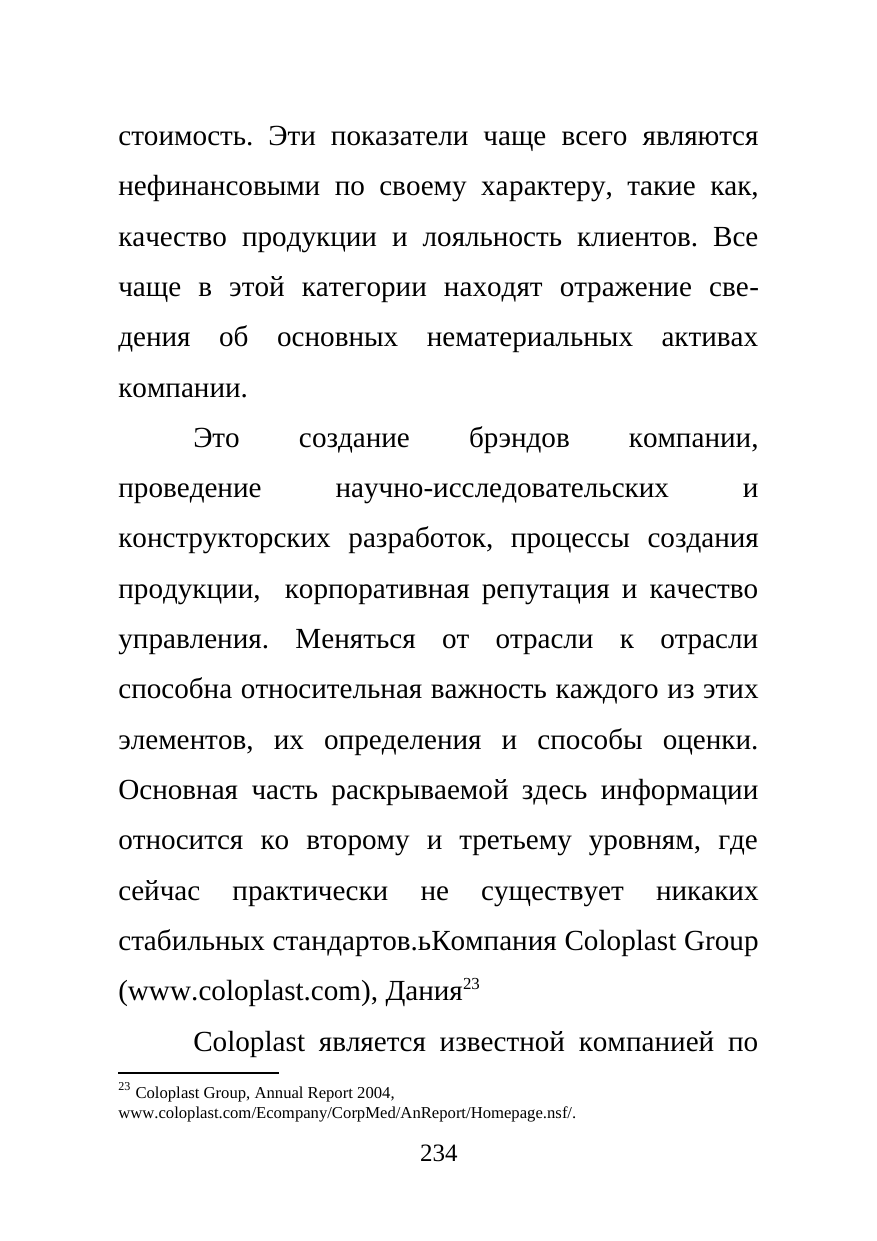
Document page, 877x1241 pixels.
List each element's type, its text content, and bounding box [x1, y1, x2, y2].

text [118, 118, 759, 403]
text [118, 1024, 759, 1057]
text Это создание брэндов компании, проведение научно-исследовательских и конструкторских разработок, процессы создания продукции, корпоративная репутация и качество управления. Меняться от отрасли к отрасли способна относительная важность каждого из этих элементов, их определения и способы оценки. Основная часть раскрываемой здесь информации относится ко второму и третьему уровням, где сейчас практически не существует никаких стабильных стандартов.ьКомпания Coloplast Group (www.coloplast.com), Дания [118, 420, 759, 1007]
